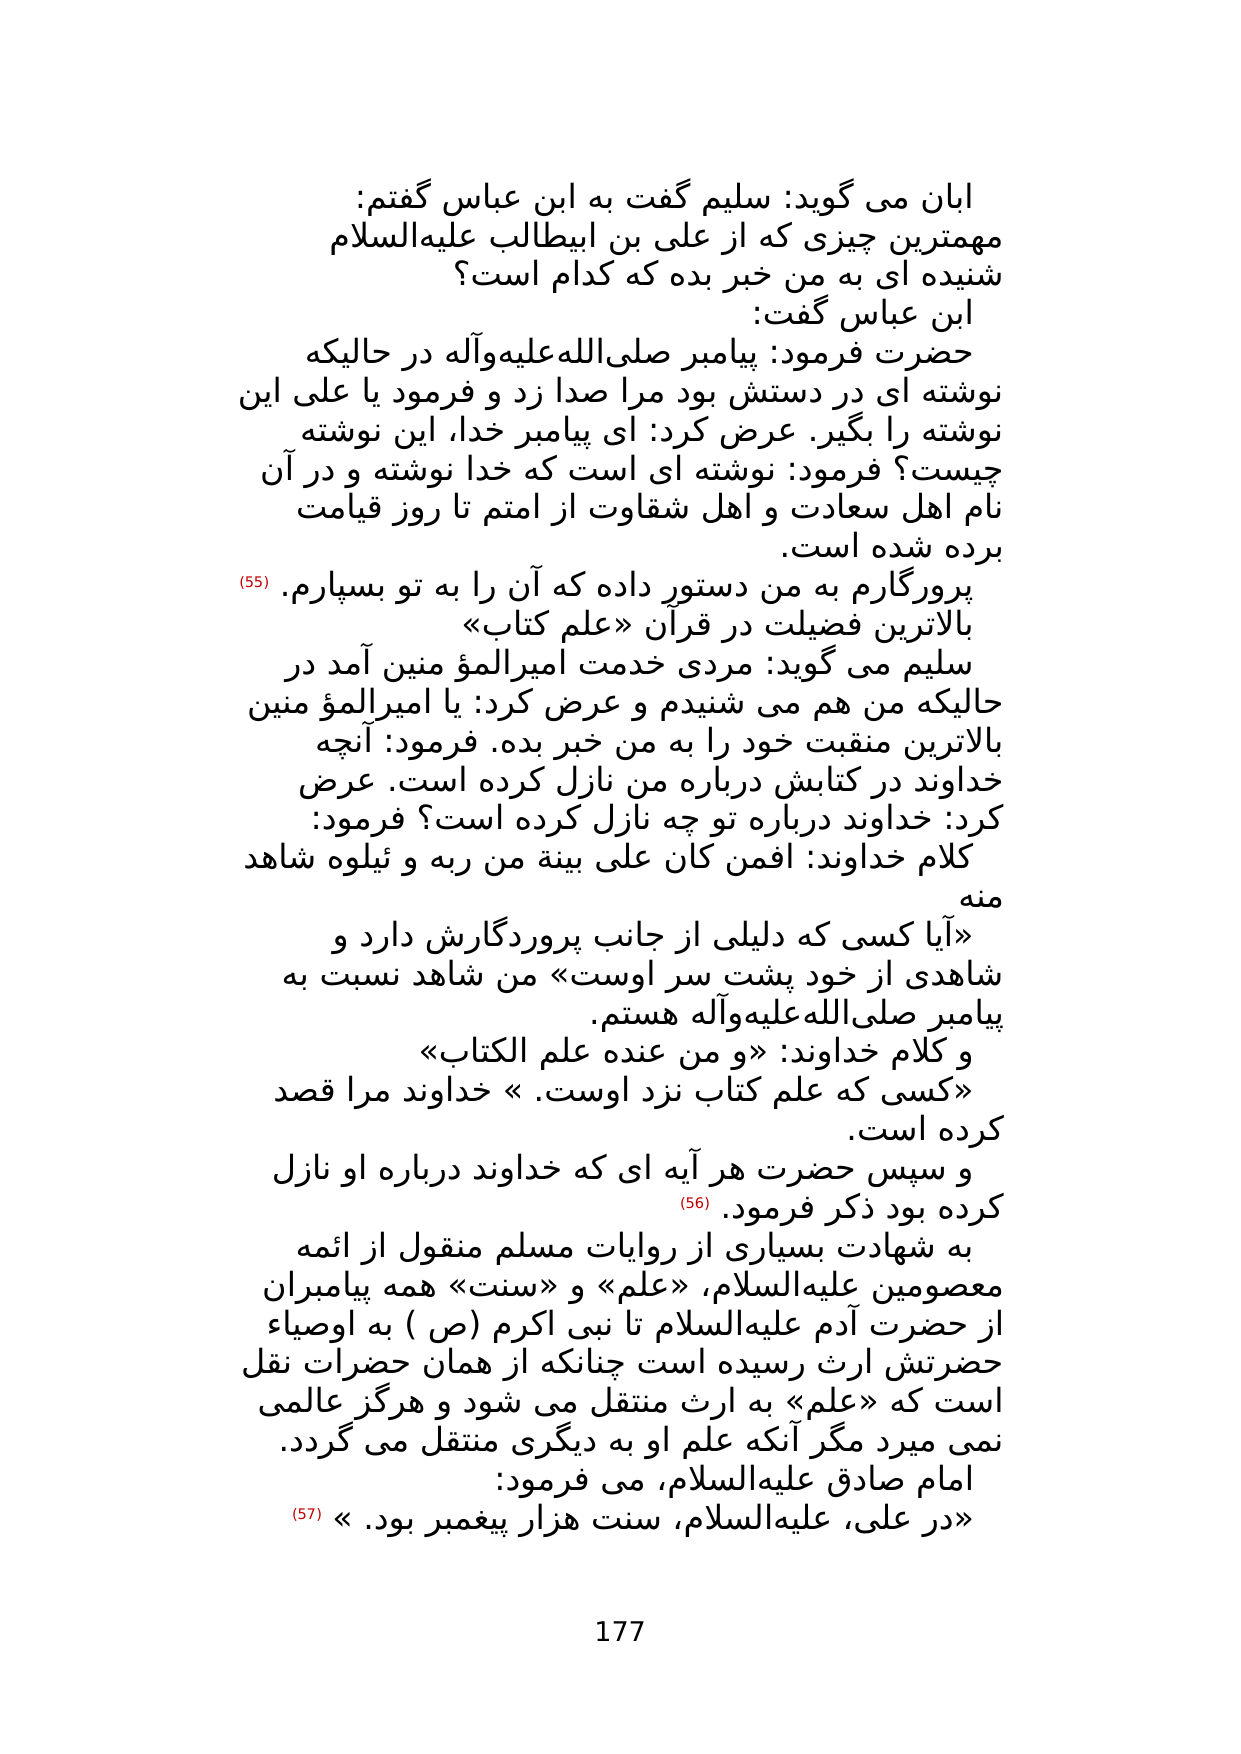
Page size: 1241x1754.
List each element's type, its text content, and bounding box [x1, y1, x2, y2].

text به شهادت بسيارى از روايات مسلم منقول از ائمه معصومين عليه‌السلام، «علم» و «سنت» همه پيامبران از حضرت آدم عليه‌السلام تا نبى اكرم (ص ) به اوصياء حضرتش ارث رسيده است چنانكه از همان حضرات نقل است كه «علم» به ارث منتقل مى شود و هرگز عالمى نمى ميرد مگر آنكه علم او به ديگرى منتقل مى گردد. [236, 1226, 1004, 1459]
text كلام خداوند: افمن كان على بينة من ربه و ئيلوه شاهد منه [236, 838, 1004, 915]
text ابان مى گويد: سليم گفت به ابن عباس گفتم: مهمترين چيزى كه از على بن ابيطالب عليه‌السلام شنيده اى به من خبر بده كه كدام است؟ [236, 177, 1004, 294]
text «آيا كسى كه دليلى از جانب پروردگارش دارد و شاهدى از خود پشت سر اوست» من شاهد نسبت به پيامبر صلى‌الله‌عليه‌وآله هستم. [236, 915, 1004, 1032]
text بالاترين فضيلت در قرآن «علم كتاب» [236, 604, 1004, 643]
text پرورگارم به من دستور داده كه آن را به تو بسپارم. (55) [236, 566, 1004, 604]
text و سپس حضرت هر آيه اى كه خداوند درباره او نازل كرده بود ذكر فرمود. (56) [236, 1148, 1004, 1226]
text حضرت فرمود: پيامبر صلى‌الله‌عليه‌وآله در حاليكه نوشته اى در دستش بود مرا صدا زد و فرمود يا على اين نوشته را بگير. عرض كرد: اى پيامبر خدا، اين نوشته چيست؟ فرمود: نوشته اى است كه خدا نوشته و در آن نام اهل سعادت و اهل شقاوت از امتم تا روز قيامت برده شده است. [236, 333, 1004, 566]
text «در على، عليه‌السلام، سنت هزار پيغمبر بود. » (57) [236, 1498, 1004, 1537]
text ابن عباس گفت: [236, 294, 1004, 333]
text و كلام خداوند: «و من عنده علم الكتاب» [236, 1032, 1004, 1071]
text «كسى كه علم كتاب نزد اوست. » خداوند مرا قصد كرده است. [236, 1071, 1004, 1148]
text امام صادق عليه‌السلام، مى فرمود: [236, 1459, 1004, 1498]
text سليم مى گويد: مردى خدمت اميرالمؤ منين آمد در حاليكه من هم مى شنيدم و عرض كرد: يا اميرالمؤ منين بالاترين منقبت خود را به من خبر بده. فرمود: آنچه خداوند در كتابش درباره من نازل كرده است. عرض كرد: خداوند درباره تو چه نازل كرده است؟ فرمود: [236, 643, 1004, 838]
